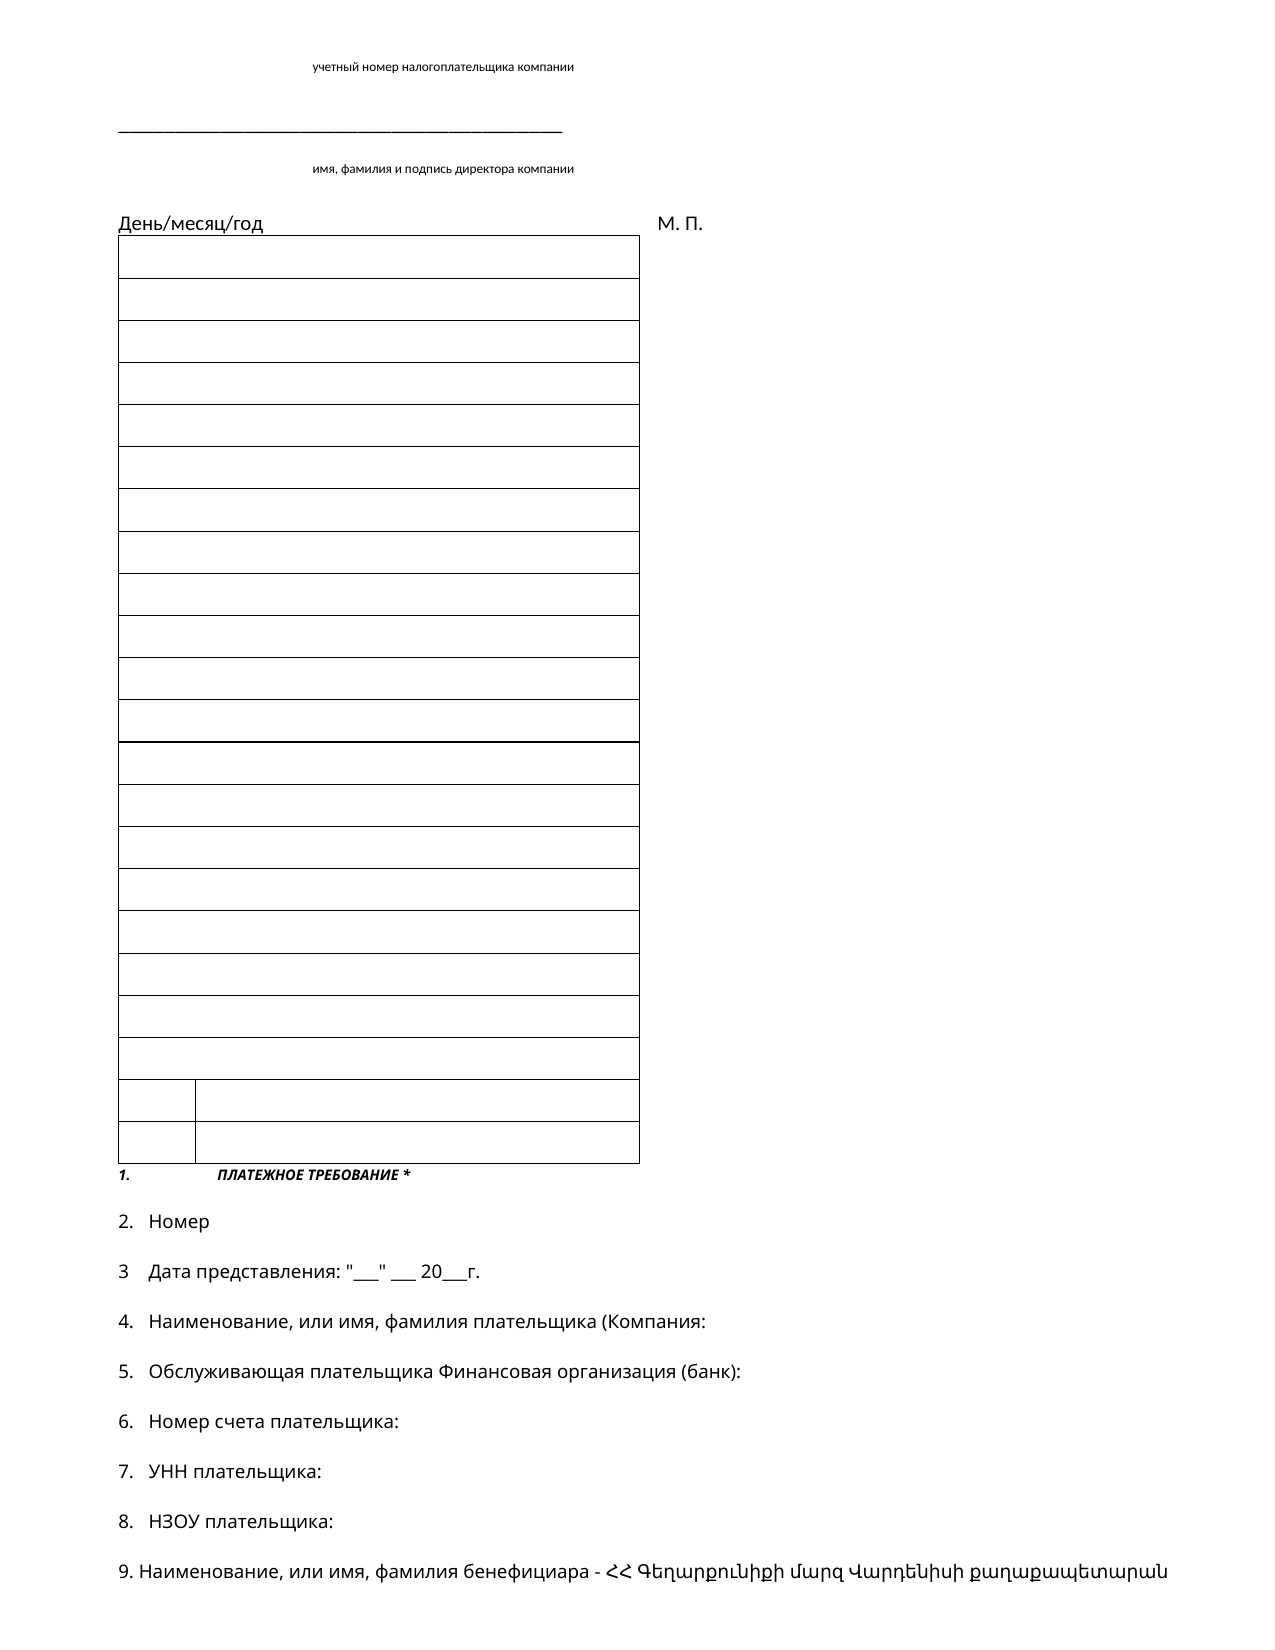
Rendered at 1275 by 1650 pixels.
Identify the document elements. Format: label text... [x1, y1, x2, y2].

text День/месяц/год М. П. [118, 210, 1211, 235]
text учетный номер налогоплательщика компании [118, 59, 768, 87]
text имя, фамилия и подпись директора компании [118, 161, 768, 189]
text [118, 108, 1211, 136]
